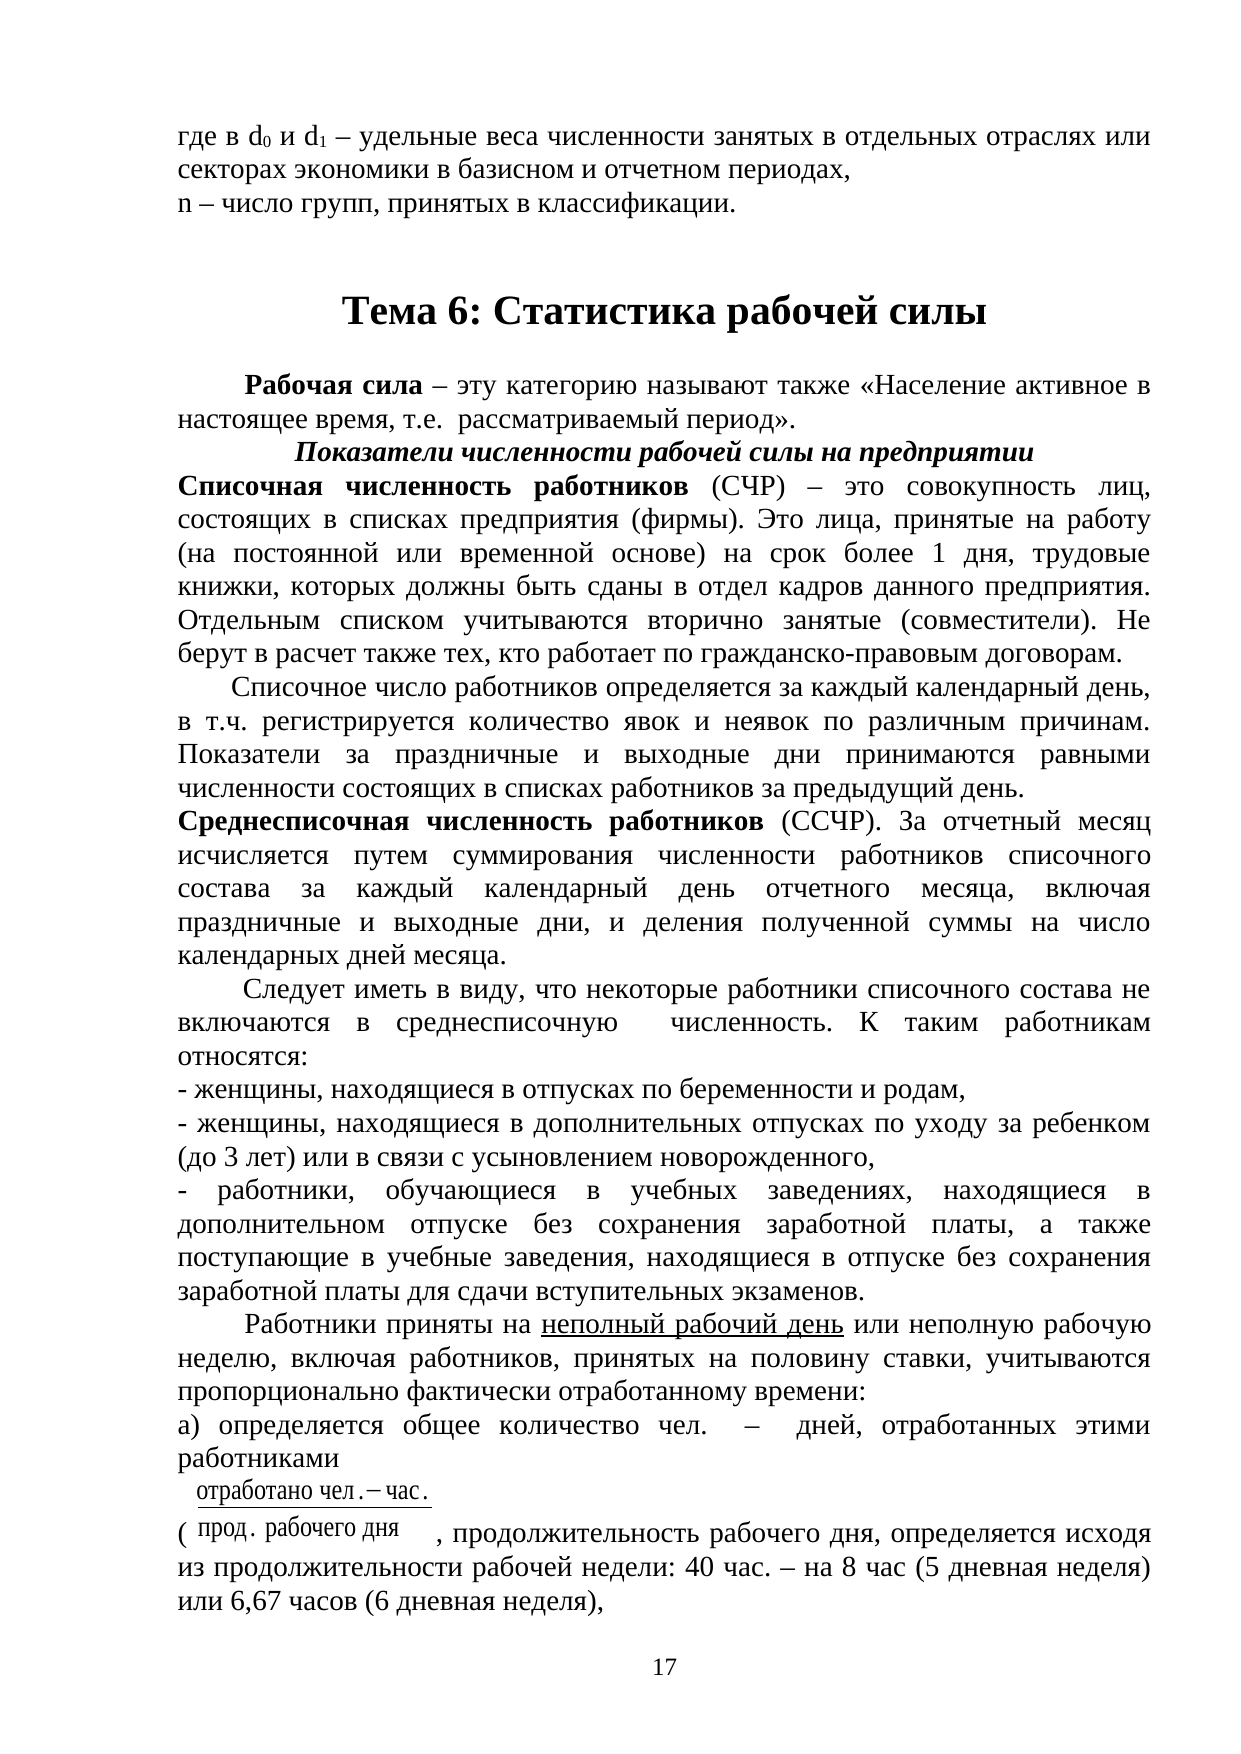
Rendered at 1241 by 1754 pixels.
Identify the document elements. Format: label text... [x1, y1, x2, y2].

text n – число групп, принятых в классификации. [177, 185, 1152, 219]
text Списочное число работников определяется за каждый календарный день, в т.ч. регистрируется количество явок и неявок по различным причинам. Показатели за праздничные и выходные дни принимаются равными численности состоящих в списках работников за предыдущий день. [177, 669, 1152, 803]
text ( , продолжительность рабочего дня, определяется исходя из продолжительности рабочей недели: 40 час. – на 8 час (5 дневная неделя) или 6,67 часов (6 дневная неделя), [177, 1474, 1152, 1616]
text где в d0 и d1 – удельные веса численности занятых в отдельных отраслях или секторах экономики в базисном и отчетном периодах, [177, 118, 1152, 185]
text - работники, обучающиеся в учебных заведениях, находящиеся в дополнительном отпуске без сохранения заработной платы, а также поступающие в учебные заведения, находящиеся в отпуске без сохранения заработной платы для сдачи вступительных экзаменов. [177, 1172, 1152, 1306]
text а) определяется общее количество чел. – дней, отработанных этими работниками [177, 1407, 1152, 1474]
text Среднесписочная численность работников (ССЧР). За отчетный месяц исчисляется путем суммирования численности работников списочного состава за каждый календарный день отчетного месяца, включая праздничные и выходные дни, и деления полученной суммы на число календарных дней месяца. [177, 803, 1152, 971]
text Работники приняты на неполный рабочий день или неполную рабочую неделю, включая работников, принятых на половину ставки, учитываются пропорционально фактически отработанному времени: [177, 1306, 1152, 1407]
text Тема 6: Статистика рабочей силы [177, 286, 1152, 334]
text Списочная численность работников (СЧР) – это совокупность лиц, состоящих в списках предприятия (фирмы). Это лица, принятые на работу (на постоянной или временной основе) на срок более 1 дня, трудовые книжки, которых должны быть сданы в отдел кадров данного предприятия. Отдельным списком учитываются вторично занятые (совместители). Не берут в расчет также тех, кто работает по гражданско-правовым договорам. [177, 468, 1152, 669]
text Показатели численности рабочей силы на предприятии [177, 434, 1152, 468]
text Следует иметь в виду, что некоторые работники списочного состава не включаются в среднесписочную численность. К таким работникам относятся: [177, 971, 1152, 1072]
text - женщины, находящиеся в отпусках по беременности и родам, [177, 1072, 1152, 1105]
text - женщины, находящиеся в дополнительных отпусках по уходу за ребенком (до 3 лет) или в связи с усыновлением новорожденного, [177, 1105, 1152, 1172]
text Рабочая сила – эту категорию называют также «Население активное в настоящее время, т.е. рассматриваемый период». [177, 367, 1152, 434]
